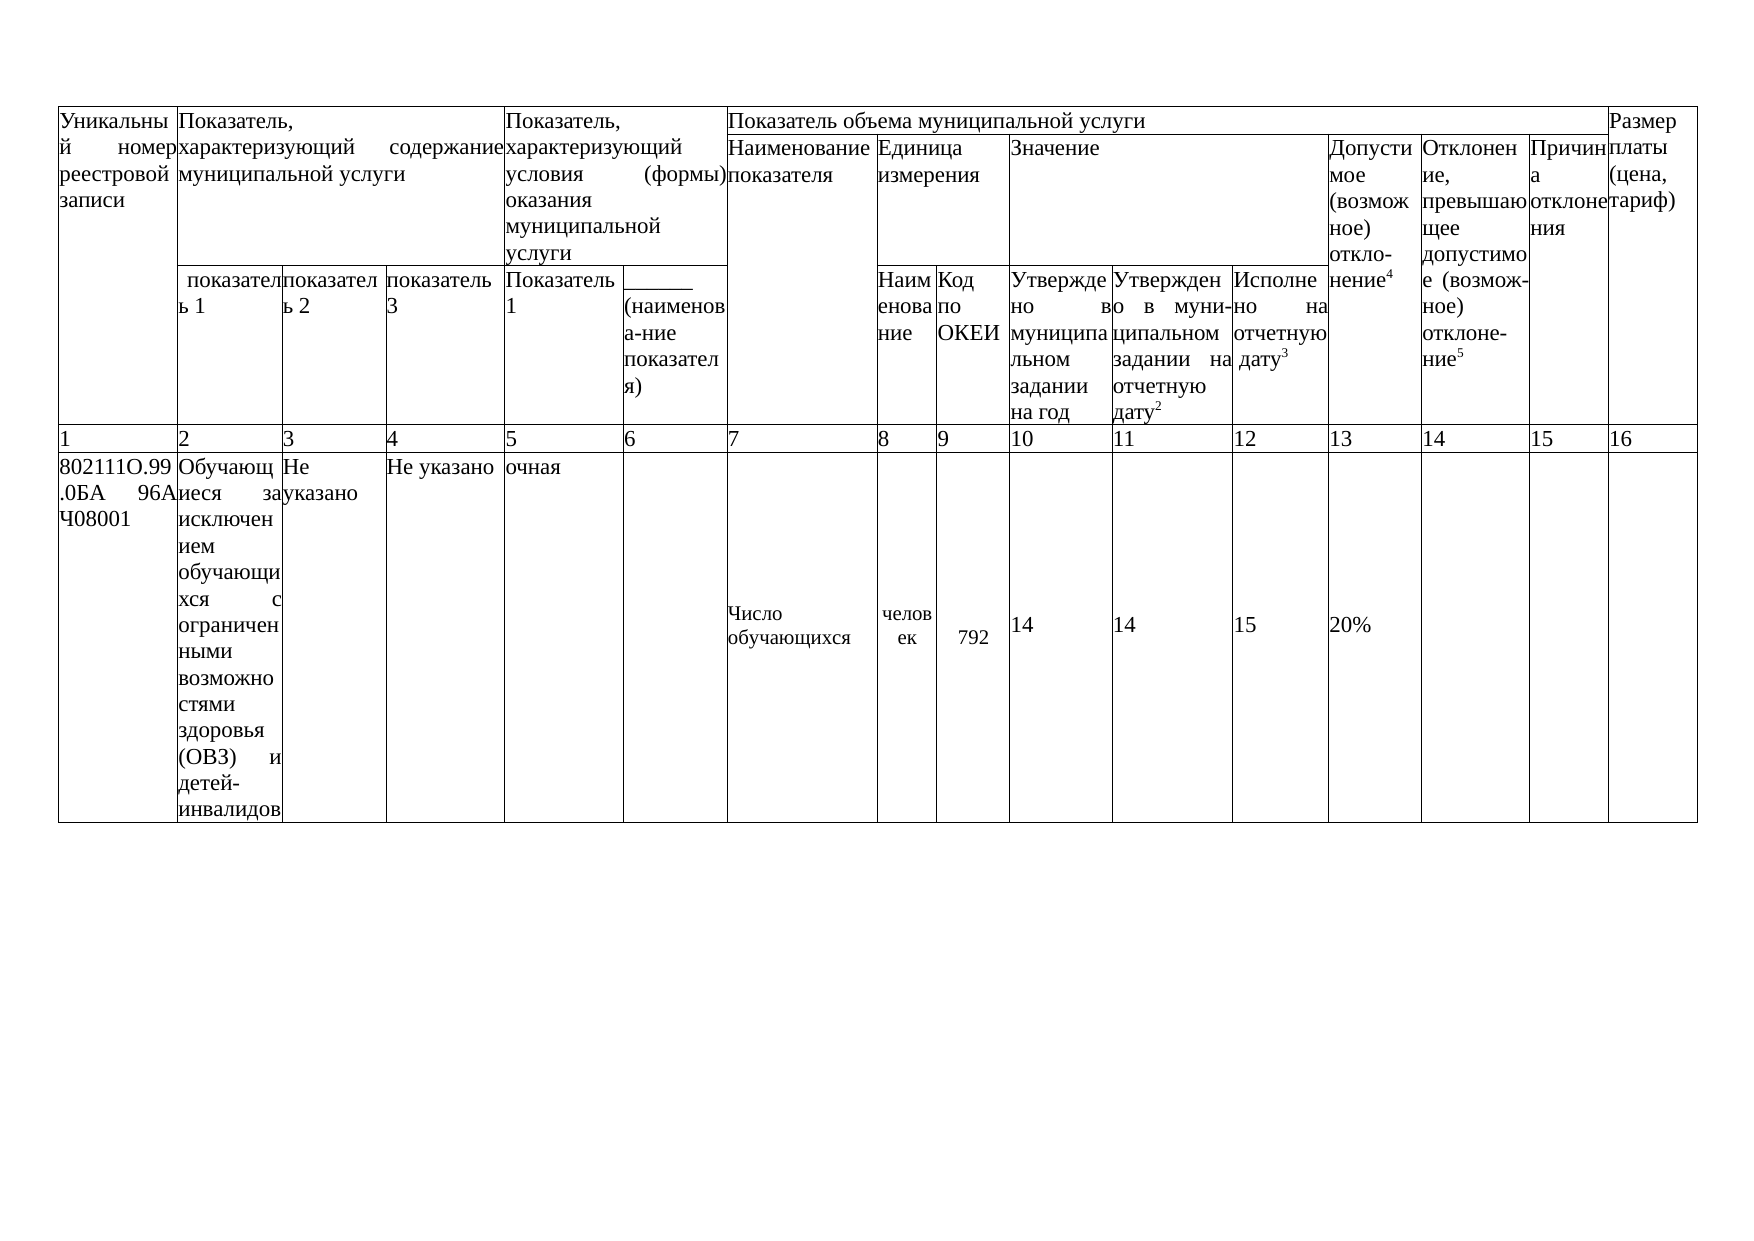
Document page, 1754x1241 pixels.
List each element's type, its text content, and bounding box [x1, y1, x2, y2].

table_header Показатель, характеризующий содержание муниципальной услуги [178, 107, 504, 265]
table_cell показатель 2 [283, 266, 386, 424]
table_cell 9 [937, 425, 1009, 452]
table_cell 14 [1422, 425, 1529, 452]
table_cell [1422, 453, 1529, 822]
table_cell Единица измерения [878, 135, 1009, 265]
table_cell Не указано [387, 453, 504, 822]
table_cell человек [878, 453, 936, 822]
table_cell 11 [1113, 425, 1232, 452]
table_cell Допустимое (возможное) откло-нение4 [1329, 135, 1421, 424]
table_cell Исполнено на отчетную дату3 [1233, 266, 1328, 424]
table_cell 1 [59, 425, 177, 452]
table_cell 5 [505, 425, 623, 452]
table_cell Код по ОКЕИ [937, 266, 1009, 424]
table_header Показатель, характеризующий условия (формы) оказания муниципальной услуги [505, 107, 727, 265]
table_cell Причина отклонения [1530, 135, 1608, 424]
table_header Уникальный номер реестровой записи [59, 107, 177, 424]
table_cell 8 [878, 425, 936, 452]
table_cell Число обучающихся [728, 453, 877, 822]
table_cell [1609, 453, 1697, 822]
table_cell 802111О.99.0БА 96А Ч08001 [59, 453, 177, 822]
table_cell показатель 3 [387, 266, 504, 424]
table_cell 16 [1609, 425, 1697, 452]
table_cell 3 [283, 425, 386, 452]
table_cell 14 [1010, 453, 1112, 822]
table_cell 7 [728, 425, 877, 452]
table_cell Значение [1010, 135, 1328, 265]
table_cell Обучающиеся за исключением обучающихся с ограниченными возможностями здоровья (ОВЗ) и детей-инвалидов [178, 453, 282, 822]
table_header Показатель объема муниципальной услуги [728, 107, 1608, 133]
table_cell Утверждено в муниципальном задании на год [1010, 266, 1112, 424]
table_cell показатель 1 [178, 266, 282, 424]
table_cell Не указано [283, 453, 386, 822]
table_cell [1530, 453, 1608, 822]
table_cell [624, 453, 727, 822]
table_cell 792 [937, 453, 1009, 822]
table_cell ______ (наименова-ние показателя) [624, 266, 727, 424]
table_cell Отклонение, превышающее допустимое (возмож-ное) отклоне-ние5 [1422, 135, 1529, 424]
table_cell 15 [1530, 425, 1608, 452]
table_cell 20% [1329, 453, 1421, 822]
table_cell 14 [1113, 453, 1232, 822]
table_cell 2 [178, 425, 282, 452]
table_cell 15 [1233, 453, 1328, 822]
table_cell очная [505, 453, 623, 822]
table_cell 6 [624, 425, 727, 452]
table_cell 10 [1010, 425, 1112, 452]
table_cell 12 [1233, 425, 1328, 452]
table_cell Утверждено в муни-ципальном задании на отчетную дату2 [1113, 266, 1232, 424]
table_cell 4 [387, 425, 504, 452]
table_cell Наименование [878, 266, 936, 424]
table_cell Наименование показателя [728, 135, 877, 424]
table_cell 13 [1329, 425, 1421, 452]
table_header Размер платы (цена, тариф) [1609, 107, 1697, 424]
table_cell Показатель 1 [505, 266, 623, 424]
